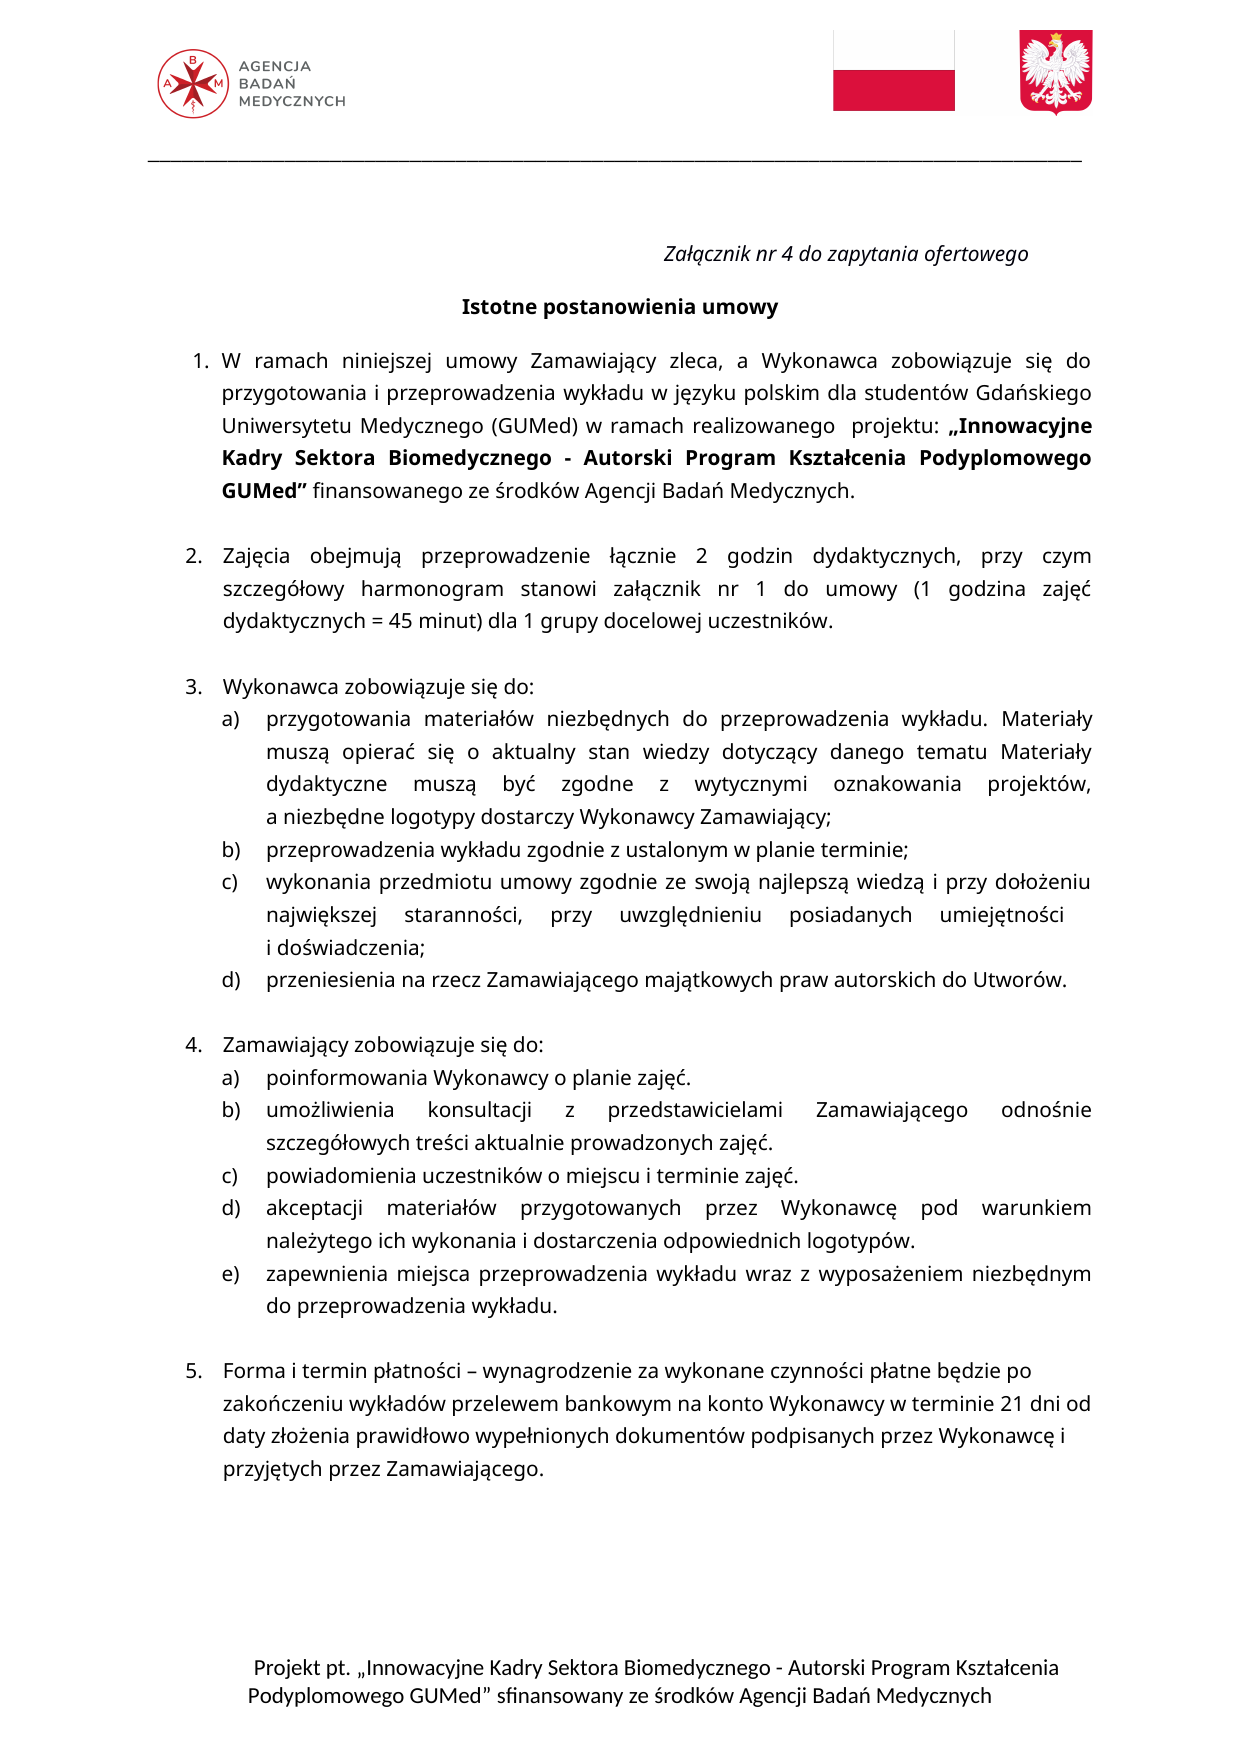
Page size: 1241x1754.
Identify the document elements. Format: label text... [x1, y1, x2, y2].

picture [147, 29, 353, 138]
list Forma i termin płatności – wynagrodzenie za wykonane czynności płatne będzie po zakończeniu wykładów przelewem bankowym na konto Wykonawcy w terminie 21 dni od daty złożenia prawidłowo wypełnionych dokumentów podpisanych przez Wykonawcę i przyjętych przez Zamawiającego. [185, 1356, 1093, 1483]
list przeprowadzenia wykładu zgodnie z ustalonym w planie terminie; [221, 835, 1093, 863]
list przygotowania materiałów niezbędnych do przeprowadzenia wykładu. Materiały muszą opierać się o aktualny stan wiedzy dotyczący danego tematu Materiały dydaktyczne muszą być zgodne z wytycznymi oznakowania projektów, a niezbędne logotypy dostarczy Wykonawcy Zamawiający; [221, 704, 1093, 831]
list Zajęcia obejmują przeprowadzenie łącznie 2 godzin dydaktycznych, przy czym szczegółowy harmonogram stanowi załącznik nr 1 do umowy (1 godzina zajęć dydaktycznych = 45 minut) dla 1 grupy docelowej uczestników. [185, 541, 1093, 635]
list Wykonawca zobowiązuje się do: [185, 672, 1093, 700]
list powiadomienia uczestników o miejscu i terminie zajęć. [221, 1161, 1093, 1189]
picture [833, 30, 1093, 116]
text Istotne postanowienia umowy [148, 292, 1093, 321]
text Załącznik nr 4 do zapytania ofertowego [590, 239, 1093, 267]
list W ramach niniejszej umowy Zamawiający zleca, a Wykonawca zobowiązuje się do przygotowania i przeprowadzenia wykładu w języku polskim dla studentów Gdańskiego Uniwersytetu Medycznego (GUMed) w ramach realizowanego projektu: „Innowacyjne Kadry Sektora Biomedycznego - Autorski Program Kształcenia Podyplomowego GUMed” finansowanego ze środków Agencji Badań Medycznych. [192, 346, 1093, 504]
list poinformowania Wykonawcy o planie zajęć. [221, 1063, 1093, 1091]
list umożliwienia konsultacji z przedstawicielami Zamawiającego odnośnie szczegółowych treści aktualnie prowadzonych zajęć. [221, 1096, 1093, 1157]
list zapewnienia miejsca przeprowadzenia wykładu wraz z wyposażeniem niezbędnym do przeprowadzenia wykładu. [221, 1259, 1093, 1320]
list akceptacji materiałów przygotowanych przez Wykonawcę pod warunkiem należytego ich wykonania i dostarczenia odpowiednich logotypów. [221, 1193, 1093, 1254]
list przeniesienia na rzecz Zamawiającego majątkowych praw autorskich do Utworów. [221, 965, 1093, 994]
list wykonania przedmiotu umowy zgodnie ze swoją najlepszą wiedzą i przy dołożeniu największej staranności, przy uwzględnieniu posiadanych umiejętności i doświadczenia; [221, 867, 1093, 961]
list Zamawiający zobowiązuje się do: [185, 1030, 1093, 1059]
